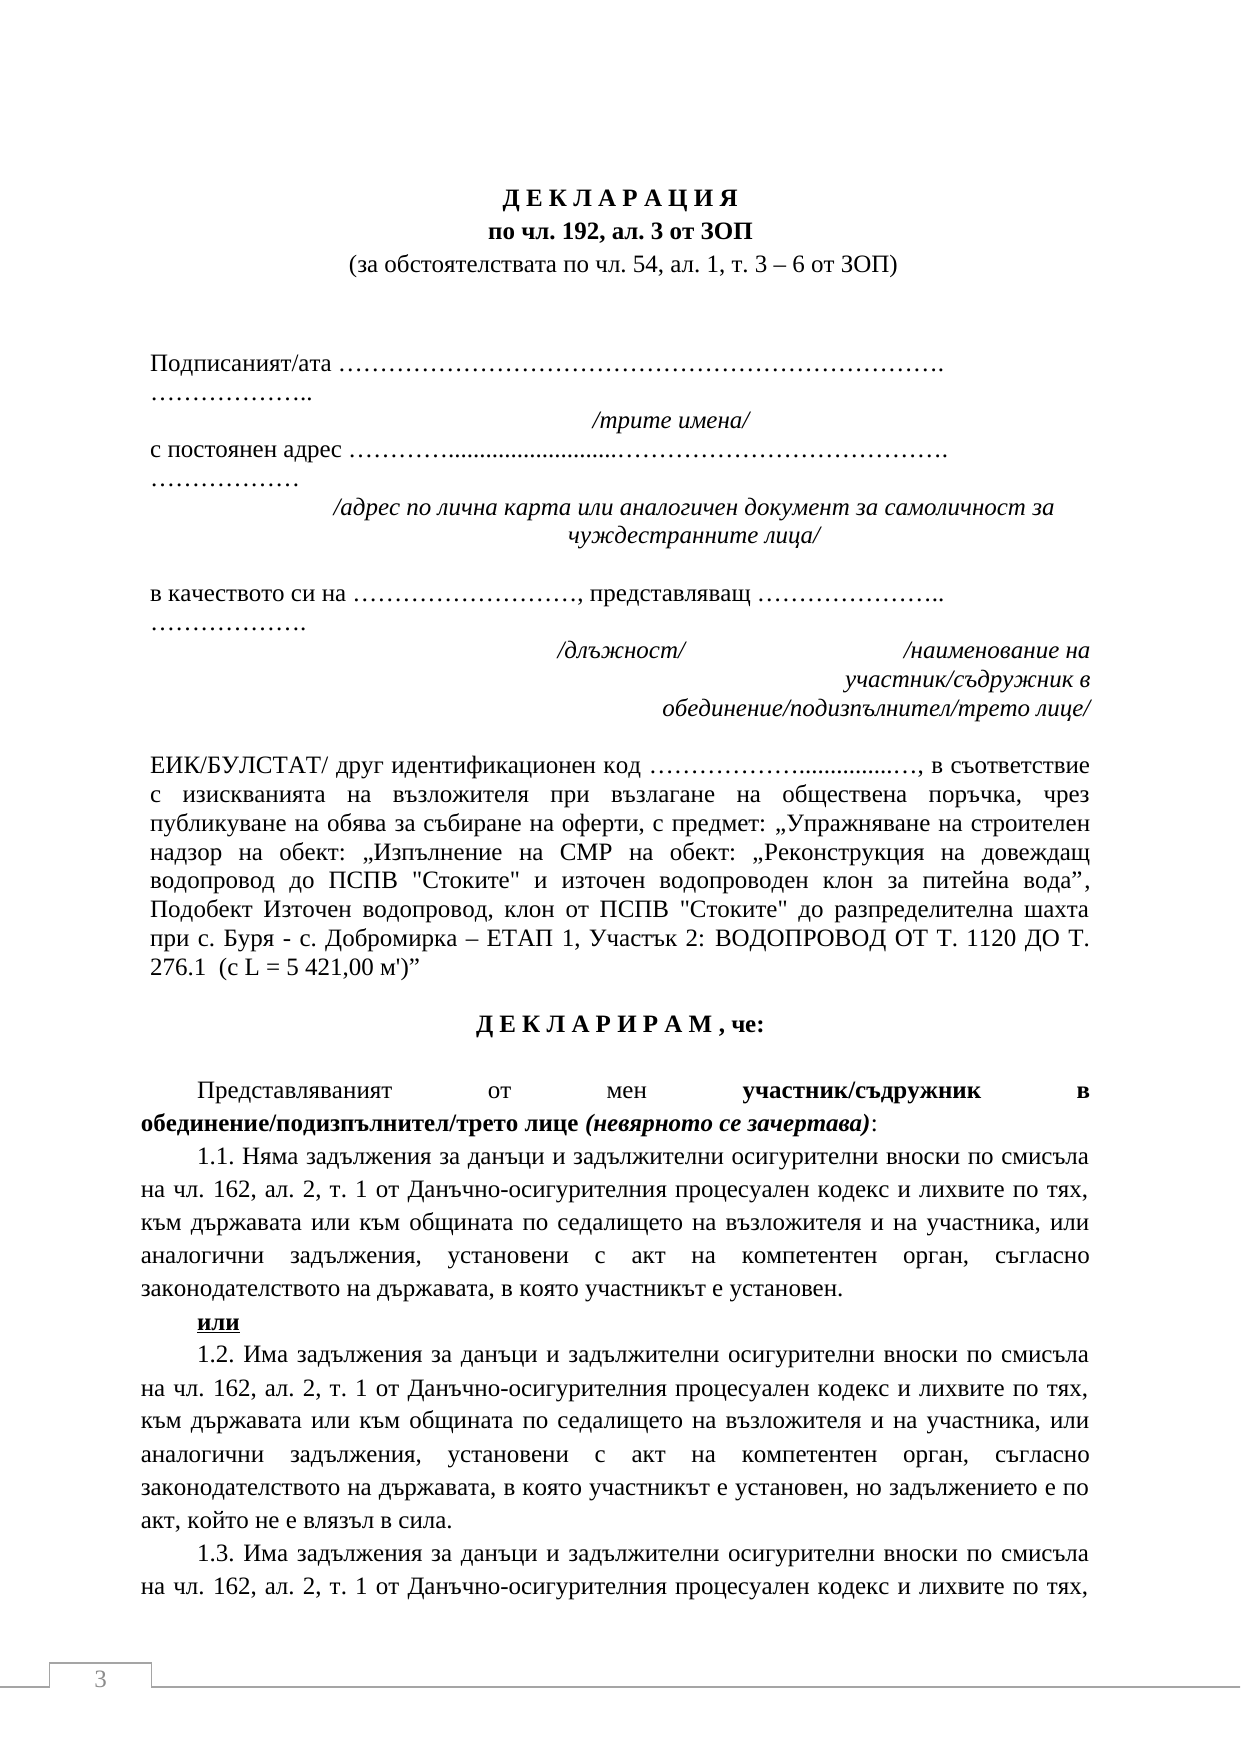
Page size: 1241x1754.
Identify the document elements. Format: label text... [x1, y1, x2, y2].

text (за обстоятелствата по чл. 54, ал. 1, т. 3 – 6 от ЗОП) [150, 249, 1090, 278]
text по чл. 192, ал. 3 от ЗОП [150, 216, 1090, 245]
text ДЕКЛАРАЦИЯ [150, 183, 1090, 212]
text /адрес по лична карта или аналогичен документ за самоличност за чуждестранните лица/ [297, 492, 1090, 549]
text Подписаният/ата ……………………………………………………………….……………….. [150, 348, 1090, 406]
text ДЕКЛАРИРАМ, че: [150, 1009, 1090, 1038]
text ЕИК/БУЛСТАТ/ друг идентификационен код ………………...............…, в съответствие с изискванията на възложителя при възлагане на обществена поръчка, чрез публикуване на обява за събиране на оферти, с предмет: „Упражняване на строителен надзор на обект: „Изпълнение на СМР на обект: „Реконструкция на довеждащ водопровод до ПСПВ "Стоките" и източен водопроводен клон за питейна вода”, Подобект Източен водопровод, клон от ПСПВ "Стоките" до разпределителна шахта при с. Буря - с. Добромирка – ЕТАП 1, Участък 2: ВОДОПРОВОД ОТ Т. 1120 ДО Т. 276.1 (с L = 5 421,00 м')” [150, 751, 1090, 981]
text /длъжност/ /наименование на участник/съдружник в обединение/подизпълнител/трето лице/ [371, 636, 1090, 722]
text 1.2. Има задължения за данъци и задължителни осигурителни вноски по смисъла на чл. 162, ал. 2, т. 1 от Данъчно-осигурителния процесуален кодекс и лихвите по тях, към държавата или към общината по седалището на възложителя и на участника, или аналогични задължения, установени с акт на компетентен орган, съгласно законодателството на държавата, в която участникът е установен, но задължението е по акт, който не е влязъл в сила. [141, 1339, 1090, 1533]
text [141, 1538, 1090, 1599]
text /трите имена/ [519, 406, 1090, 434]
text в качеството си на ………………………, представляващ …………………..………………. [150, 578, 1090, 636]
text с постоянен адрес …………...........................………………………………….……………… [150, 434, 1090, 492]
text Представляваният от мен участник/съдружник в обединение/подизпълнител/трето лице (невярното се зачертава): [141, 1075, 1090, 1137]
text или [141, 1307, 1090, 1335]
text 1.1. Няма задължения за данъци и задължителни осигурителни вноски по смисъла на чл. 162, ал. 2, т. 1 от Данъчно-осигурителния процесуален кодекс и лихвите по тях, към държавата или към общината по седалището на възложителя и на участника, или аналогични задължения, установени с акт на компетентен орган, съгласно законодателството на държавата, в която участникът е установен. [141, 1141, 1090, 1302]
